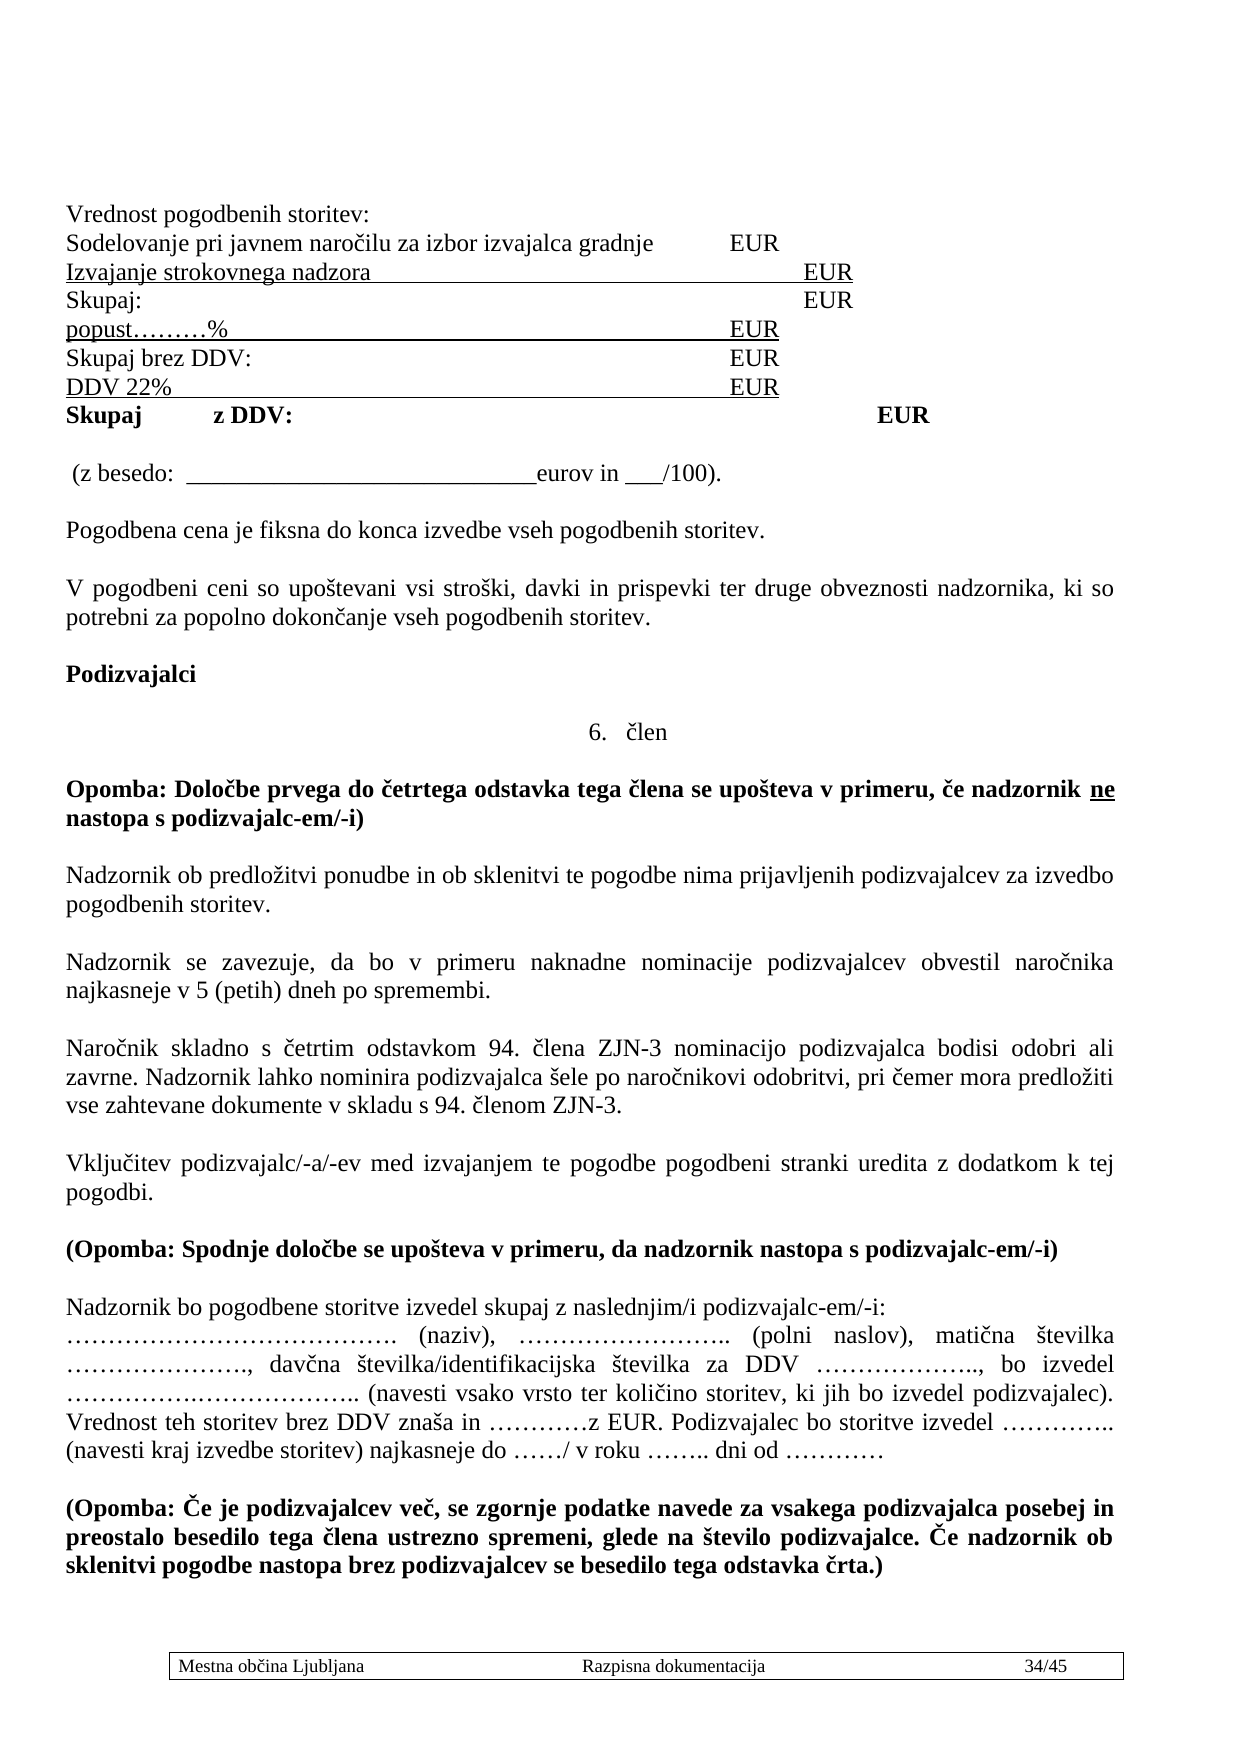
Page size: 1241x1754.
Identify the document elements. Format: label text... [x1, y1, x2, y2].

text Naročnik skladno s četrtim odstavkom 94. člena ZJN-3 nominacijo podizvajalca bodisi odobri ali zavrne. Nadzornik lahko nominira podizvajalca šele po naročnikovi odobritvi, pri čemer mora predložiti vse zahtevane dokumente v skladu s 94. členom ZJN-3. [66, 1033, 1115, 1119]
text (z besedo: ____________________________eurov in ___/100). [66, 458, 1115, 487]
text Sodelovanje pri javnem naročilu za izbor izvajalca gradnje EUR [66, 228, 1115, 257]
text Nadzornik se zavezuje, da bo v primeru naknadne nominacije podizvajalcev obvestil naročnika najkasneje v 5 (petih) dneh po spremembi. [66, 947, 1115, 1004]
text Nadzornik ob predložitvi ponudbe in ob sklenitvi te pogodbe nima prijavljenih podizvajalcev za izvedbo pogodbenih storitev. [66, 861, 1115, 918]
text Pogodbena cena je fiksna do konca izvedbe vseh pogodbenih storitev. [66, 516, 1115, 544]
text Skupaj brez DDV: EUR [66, 343, 1115, 372]
text Vključitev podizvajalc/-a/-ev med izvajanjem te pogodbe pogodbeni stranki uredita z dodatkom k tej pogodbi. [66, 1148, 1115, 1206]
text Skupaj z DDV: EUR [66, 401, 1115, 429]
text Podizvajalci [66, 659, 1115, 688]
text Opomba: Določbe prvega do četrtega odstavka tega člena se upošteva v primeru, če nadzornik ne nastopa s podizvajalc-em/-i) [66, 774, 1115, 832]
text (Opomba: Spodnje določbe se upošteva v primeru, da nadzornik nastopa s podizvajalc-em/-i) [66, 1234, 1115, 1263]
text Vrednost pogodbenih storitev: [66, 199, 1115, 228]
text DDV 22% EUR [66, 372, 1115, 401]
text …………………………………. (naziv), …………………….. (polni naslov), matična številka …………………., davčna številka/identifikacijska številka za DDV ……………….., bo izvedel …………….……………….. (navesti vsako vrsto ter količino storitev, ki jih bo izvedel podizvajalec). Vrednost teh storitev brez DDV znaša in …………z EUR. Podizvajalec bo storitve izvedel ………….. (navesti kraj izvedbe storitev) najkasneje do ……/ v roku …….. dni od ………… [66, 1321, 1115, 1464]
text (Opomba: Če je podizvajalcev več, se zgornje podatke navede za vsakega podizvajalca posebej in preostalo besedilo tega člena ustrezno spremeni, glede na število podizvajalce. Če nadzornik ob sklenitvi pogodbe nastopa brez podizvajalcev se besedilo tega odstavka črta.) [66, 1493, 1115, 1579]
text Izvajanje strokovnega nadzora EUR [66, 257, 1115, 286]
text Nadzornik bo pogodbene storitve izvedel skupaj z naslednjim/i podizvajalc-em/-i: [66, 1292, 1115, 1321]
text V pogodbeni ceni so upoštevani vsi stroški, davki in prispevki ter druge obveznosti nadzornika, ki so potrebni za popolno dokončanje vseh pogodbenih storitev. [66, 573, 1115, 631]
text popust………% EUR [66, 314, 1115, 343]
list člen [141, 717, 1115, 746]
text Skupaj: EUR [66, 286, 1115, 314]
